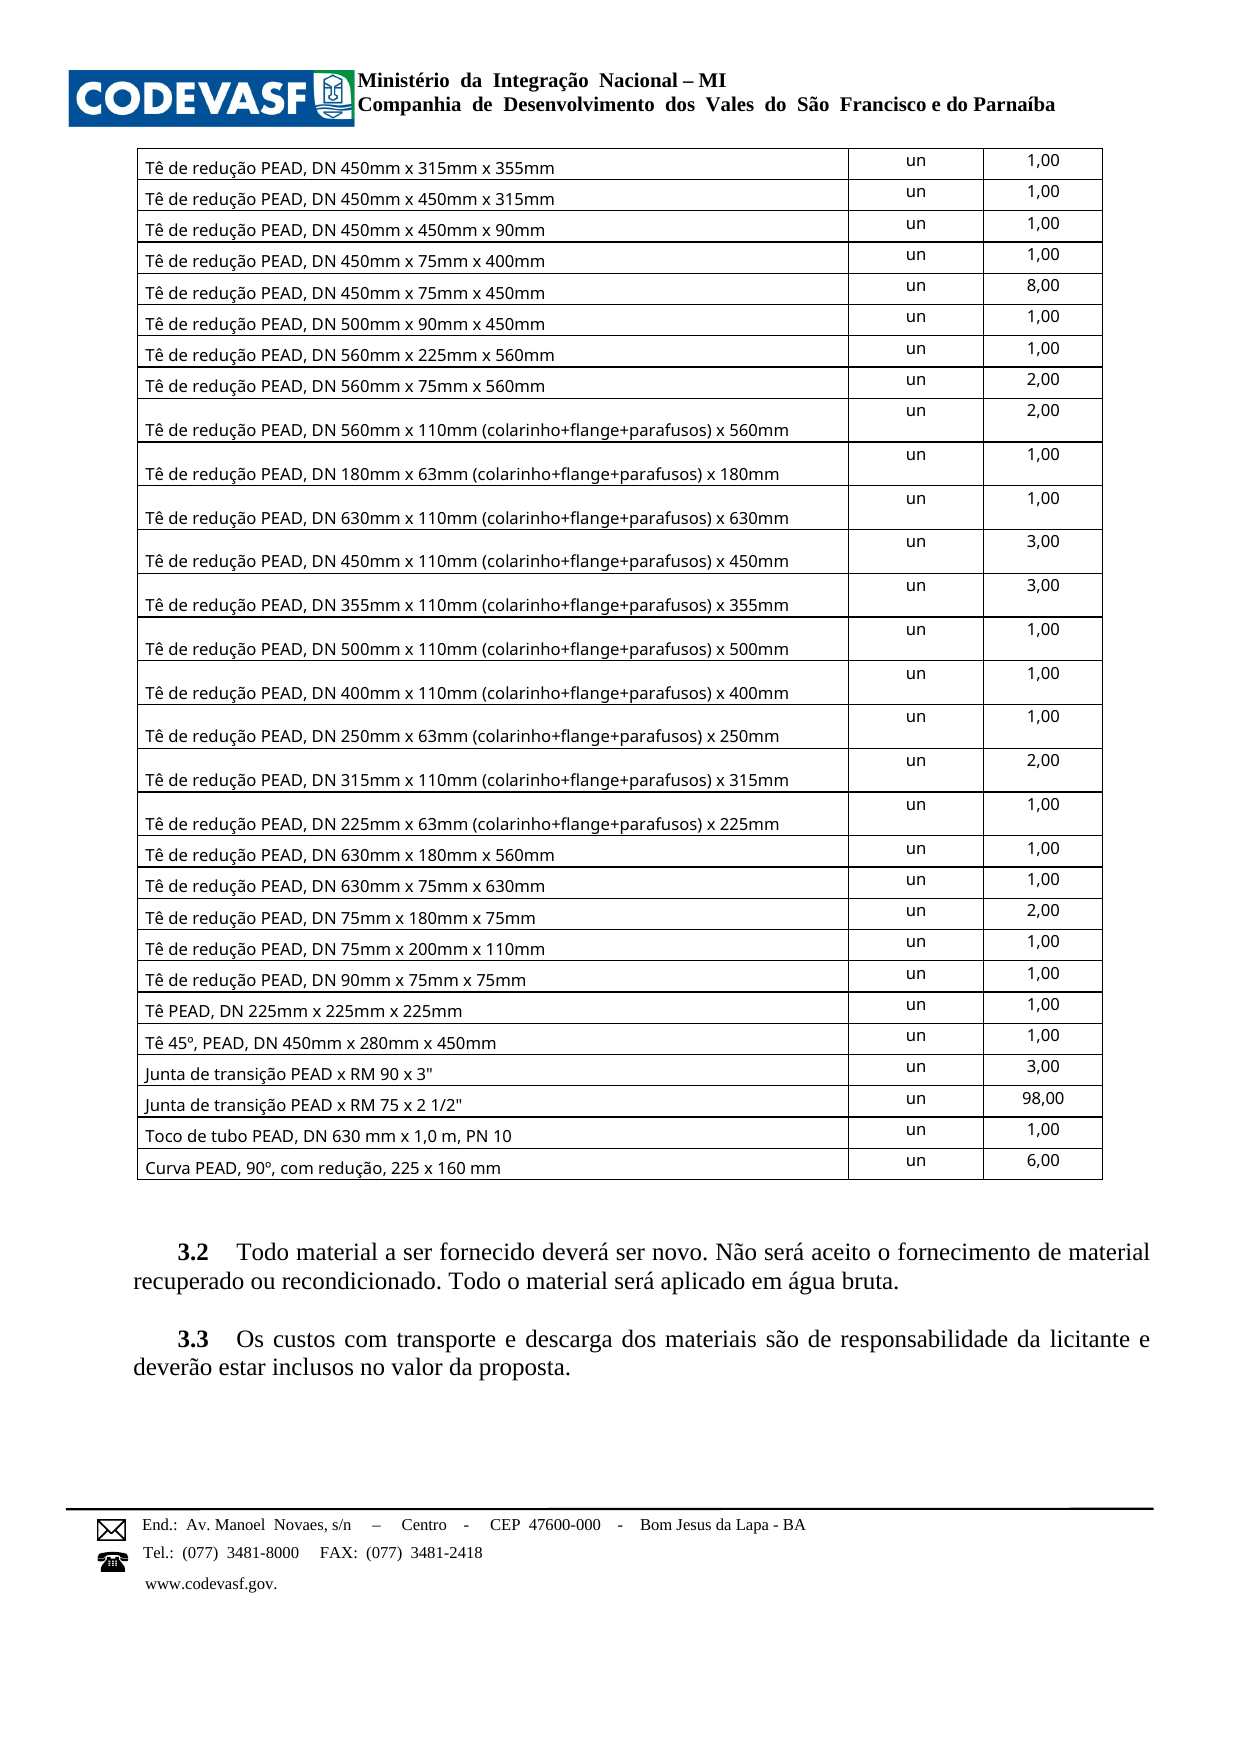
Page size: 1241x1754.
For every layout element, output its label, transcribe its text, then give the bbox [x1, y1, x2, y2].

table_cell 1,00 [984, 305, 1102, 335]
table_cell Tê de redução PEAD, DN 250mm x 63mm (colarinho+flange+parafusos) x 250mm [138, 705, 848, 748]
table_cell Tê de redução PEAD, DN 450mm x 75mm x 400mm [138, 243, 848, 273]
table_cell Tê de redução PEAD, DN 560mm x 225mm x 560mm [138, 336, 848, 366]
table_cell un [849, 661, 983, 704]
table_cell 1,00 [984, 336, 1102, 366]
table_cell un [849, 211, 983, 241]
table_cell un [849, 1086, 983, 1116]
table_cell un [849, 793, 983, 835]
picture [68, 70, 355, 127]
table_cell 1,00 [984, 486, 1102, 529]
table_cell un [849, 961, 983, 991]
table_cell 3,00 [984, 530, 1102, 573]
table_cell 1,00 [984, 211, 1102, 241]
table_cell un [849, 274, 983, 304]
table_cell Tê de redução PEAD, DN 630mm x 75mm x 630mm [138, 868, 848, 898]
table_cell un [849, 149, 983, 179]
table_cell 98,00 [984, 1086, 1102, 1116]
table_cell Tê de redução PEAD, DN 450mm x 450mm x 90mm [138, 211, 848, 241]
table_cell 8,00 [984, 274, 1102, 304]
table_cell 2,00 [984, 368, 1102, 398]
table_cell Tê 45º, PEAD, DN 450mm x 280mm x 450mm [138, 1024, 848, 1054]
table_cell Tê de redução PEAD, DN 75mm x 180mm x 75mm [138, 899, 848, 929]
table_cell un [849, 530, 983, 573]
table_cell 1,00 [984, 993, 1102, 1023]
table_cell 1,00 [984, 618, 1102, 660]
table_cell un [849, 1024, 983, 1054]
table_cell un [849, 930, 983, 960]
table_cell Toco de tubo PEAD, DN 630 mm x 1,0 m, PN 10 [138, 1118, 848, 1148]
table_cell un [849, 574, 983, 616]
table_cell 1,00 [984, 1024, 1102, 1054]
table_cell un [849, 749, 983, 791]
table_cell un [849, 486, 983, 529]
table_cell 3,00 [984, 574, 1102, 616]
table_cell un [849, 1055, 983, 1085]
table_cell 1,00 [984, 868, 1102, 898]
table_cell Tê de redução PEAD, DN 500mm x 90mm x 450mm [138, 305, 848, 335]
table_cell 3,00 [984, 1055, 1102, 1085]
table_cell Tê de redução PEAD, DN 630mm x 110mm (colarinho+flange+parafusos) x 630mm [138, 486, 848, 529]
table_cell 1,00 [984, 149, 1102, 179]
table_cell un [849, 868, 983, 898]
table_cell Tê de redução PEAD, DN 560mm x 75mm x 560mm [138, 368, 848, 398]
table_cell Tê PEAD, DN 225mm x 225mm x 225mm [138, 993, 848, 1023]
table_cell 1,00 [984, 930, 1102, 960]
table_cell Tê de redução PEAD, DN 225mm x 63mm (colarinho+flange+parafusos) x 225mm [138, 793, 848, 835]
table_cell 1,00 [984, 836, 1102, 866]
table_cell 1,00 [984, 661, 1102, 704]
table_cell Tê de redução PEAD, DN 560mm x 110mm (colarinho+flange+parafusos) x 560mm [138, 399, 848, 441]
table_cell Tê de redução PEAD, DN 450mm x 75mm x 450mm [138, 274, 848, 304]
table_cell 2,00 [984, 899, 1102, 929]
table_cell un [849, 705, 983, 748]
table_cell Tê de redução PEAD, DN 315mm x 110mm (colarinho+flange+parafusos) x 315mm [138, 749, 848, 791]
table_cell 1,00 [984, 243, 1102, 273]
table_cell 2,00 [984, 749, 1102, 791]
table_cell un [849, 1149, 983, 1179]
table_cell 1,00 [984, 443, 1102, 485]
table_cell Tê de redução PEAD, DN 630mm x 180mm x 560mm [138, 836, 848, 866]
list Todo material a ser fornecido deverá ser novo. Não será aceito o fornecimento de material recuperado ou recondicionado. Todo o material será aplicado em água bruta. [133, 1237, 1152, 1295]
table_cell un [849, 243, 983, 273]
table_cell Tê de redução PEAD, DN 355mm x 110mm (colarinho+flange+parafusos) x 355mm [138, 574, 848, 616]
table_cell un [849, 993, 983, 1023]
table_cell Tê de redução PEAD, DN 90mm x 75mm x 75mm [138, 961, 848, 991]
table_cell 6,00 [984, 1149, 1102, 1179]
table_cell Junta de transição PEAD x RM 90 x 3" [138, 1055, 848, 1085]
table_cell Junta de transição PEAD x RM 75 x 2 1/2" [138, 1086, 848, 1116]
table_cell Tê de redução PEAD, DN 400mm x 110mm (colarinho+flange+parafusos) x 400mm [138, 661, 848, 704]
table_cell un [849, 1118, 983, 1148]
table_cell un [849, 399, 983, 441]
table_cell un [849, 836, 983, 866]
table_cell un [849, 368, 983, 398]
table_cell 1,00 [984, 180, 1102, 210]
table_cell un [849, 336, 983, 366]
table_cell Tê de redução PEAD, DN 450mm x 110mm (colarinho+flange+parafusos) x 450mm [138, 530, 848, 573]
table_cell Tê de redução PEAD, DN 450mm x 450mm x 315mm [138, 180, 848, 210]
table_cell Tê de redução PEAD, DN 180mm x 63mm (colarinho+flange+parafusos) x 180mm [138, 443, 848, 485]
table_cell Tê de redução PEAD, DN 500mm x 110mm (colarinho+flange+parafusos) x 500mm [138, 618, 848, 660]
table_cell 1,00 [984, 1118, 1102, 1148]
table_cell Curva PEAD, 90º, com redução, 225 x 160 mm [138, 1149, 848, 1179]
table_cell un [849, 180, 983, 210]
table_cell 2,00 [984, 399, 1102, 441]
table_cell Tê de redução PEAD, DN 75mm x 200mm x 110mm [138, 930, 848, 960]
table_cell 1,00 [984, 705, 1102, 748]
table_cell un [849, 618, 983, 660]
list Os custos com transporte e descarga dos materiais são de responsabilidade da licitante e deverão estar inclusos no valor da proposta. [133, 1324, 1152, 1381]
table_cell un [849, 899, 983, 929]
table_cell un [849, 305, 983, 335]
table_cell 1,00 [984, 793, 1102, 835]
table_cell Tê de redução PEAD, DN 450mm x 315mm x 355mm [138, 149, 848, 179]
table_cell un [849, 443, 983, 485]
table_cell 1,00 [984, 961, 1102, 991]
